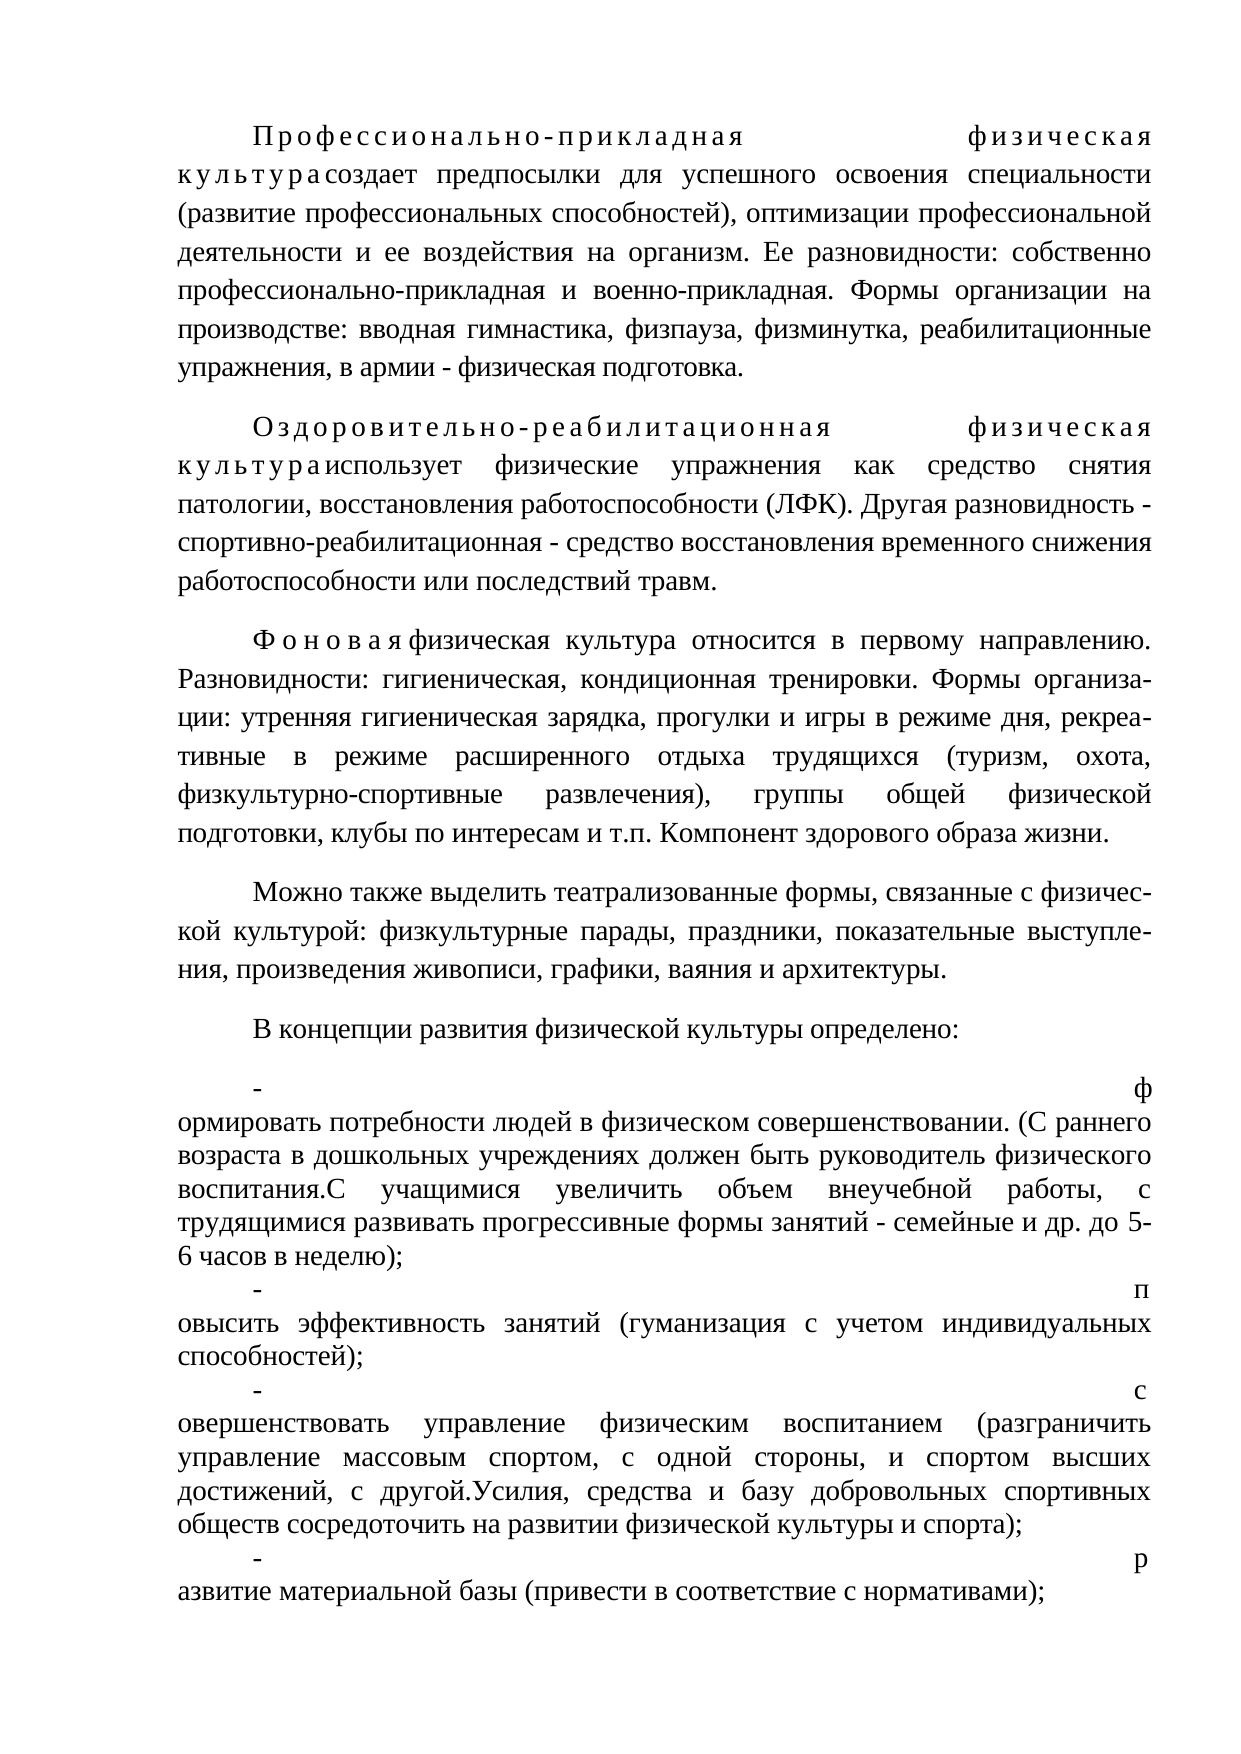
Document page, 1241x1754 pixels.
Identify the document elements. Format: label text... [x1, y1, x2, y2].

list развитие материальной базы (привести в соответствие с нормативами); [177, 1540, 1152, 1607]
text Фоноваяфизическая культура относится в первому направлению. Разновидности: гигиеническая, кондиционная тренировки. Формы организации: утренняя гигиеническая зарядка, прогулки и игры в режиме дня, рекреативные в режиме расширенного отдыха трудящихся (туризм, охота, физкультурно-спортивные развлечения), группы общей физической подготовки, клубы по интересам и т.п. Компонент здорового образа жизни. [177, 622, 1152, 848]
list повысить эффективность занятий (гуманизация с учетом индивидуальных способностей); [177, 1271, 1152, 1372]
text В концепции развития физической культуры определено: [177, 1011, 1152, 1044]
list формировать потребности людей в физическом совершенствовании. (С раннего возраста в дошкольных учреждениях должен быть руководитель физического воспитания.С учащимися увеличить объем внеучебной работы, с трудящимися развивать прогрессивные формы занятий - семейные и др. до 5-6 часов в неделю); [177, 1070, 1152, 1271]
text Можно также выделить театрализованные формы, связанные с физической культурой: физкультурные парады, праздники, показательные выступления, произведения живописи, графики, ваяния и архитектуры. [177, 874, 1152, 985]
text Оздоровительно-реабилитационная физическая культураиспользует физические упражнения как средство снятия патологии, восстановления работоспособности (ЛФК). Другая разновидность - спортивно-реабилитационная - средство восстановления временного снижения работоспособности или последствий травм. [177, 409, 1152, 596]
list совершенствовать управление физическим воспитанием (разграничить управление массовым спортом, с одной стороны, и спортом высших достижений, с другой.Усилия, средства и базу добровольных спортивных обществ сосредоточить на развитии физической культуры и спорта); [177, 1372, 1152, 1540]
text Профессионально-прикладная физическая культурасоздает предпосылки для успешного освоения специальности (развитие профессиональных способностей), оптимизации профессиональной деятельности и ее воздействия на организм. Ее разновидности: собственно профессионально-прикладная и военно-прикладная. Формы организации на производстве: вводная гимнастика, физпауза, физминутка, реабилитационные упражнения, в армии - физическая подготовка. [177, 118, 1152, 383]
